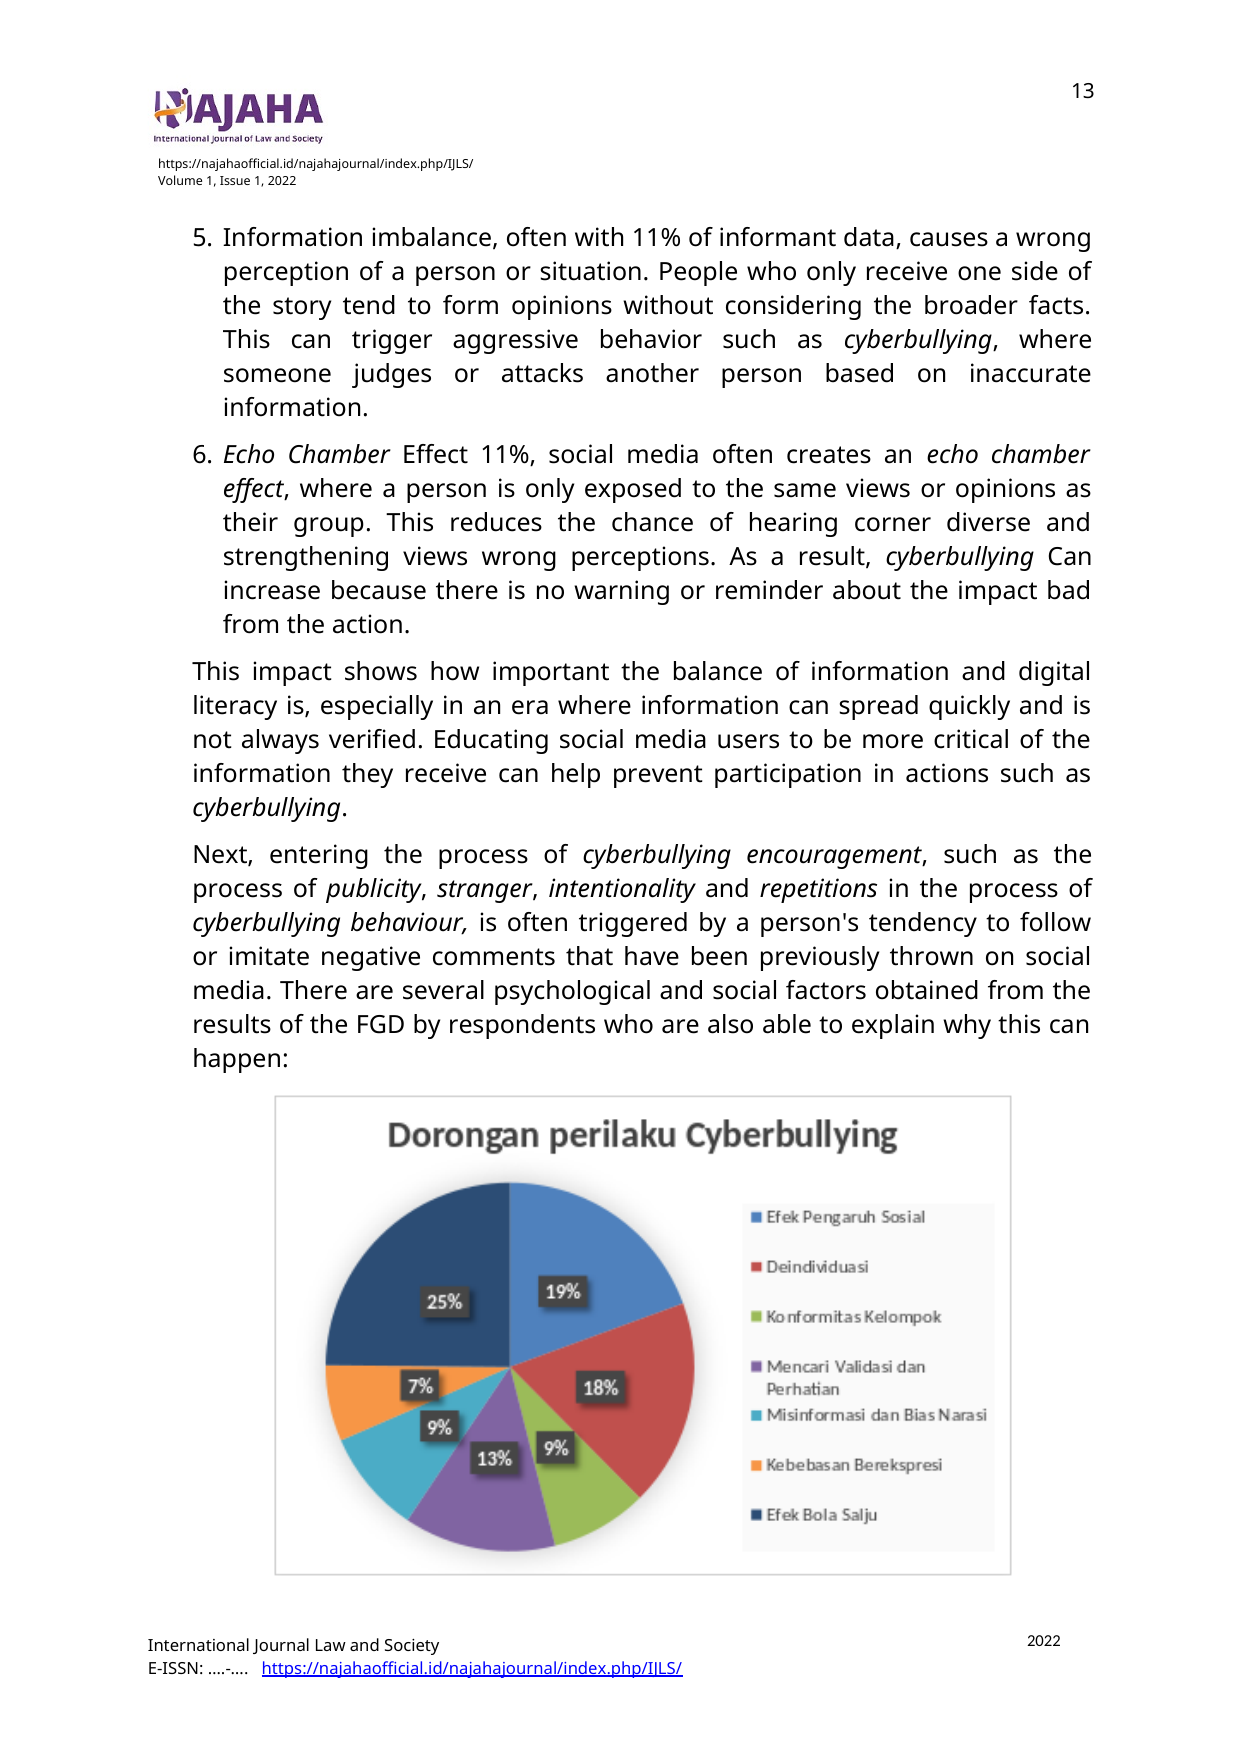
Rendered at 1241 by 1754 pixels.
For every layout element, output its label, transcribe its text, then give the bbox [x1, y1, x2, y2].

list Information imbalance, often with 11% of informant data, causes a wrong perception of a person or situation. People who only receive one side of the story tend to form opinions without considering the broader facts. This can trigger aggressive behavior such as cyberbullying, where someone judges or attacks another person based on inaccurate information. [192, 220, 1092, 424]
list Echo Chamber Effect 11%, social media often creates an echo chamber effect, where a person is only exposed to the same views or opinions as their group. This reduces the chance of hearing corner diverse and strengthening views​ wrong perceptions. As a result, cyberbullying Can increase because there is no warning or reminder about the impact bad from the action. [192, 437, 1092, 641]
text This impact shows how important the balance of information and digital literacy is, especially in an era where information can spread quickly and is not always verified. Educating social media users to be more critical of the information they receive can help prevent participation in actions such as cyberbullying. [192, 653, 1092, 824]
picture [147, 75, 328, 158]
text Next, entering the process of cyberbullying encouragement, such as the process of publicity, stranger, intentionality and repetitions in the process of cyberbullying behaviour, is often triggered by a person's tendency to follow or imitate negative comments that have been previously thrown on social media. There are several psychological and social factors obtained from the results of the FGD by respondents who are also able to explain why this can happen: [192, 836, 1092, 1075]
